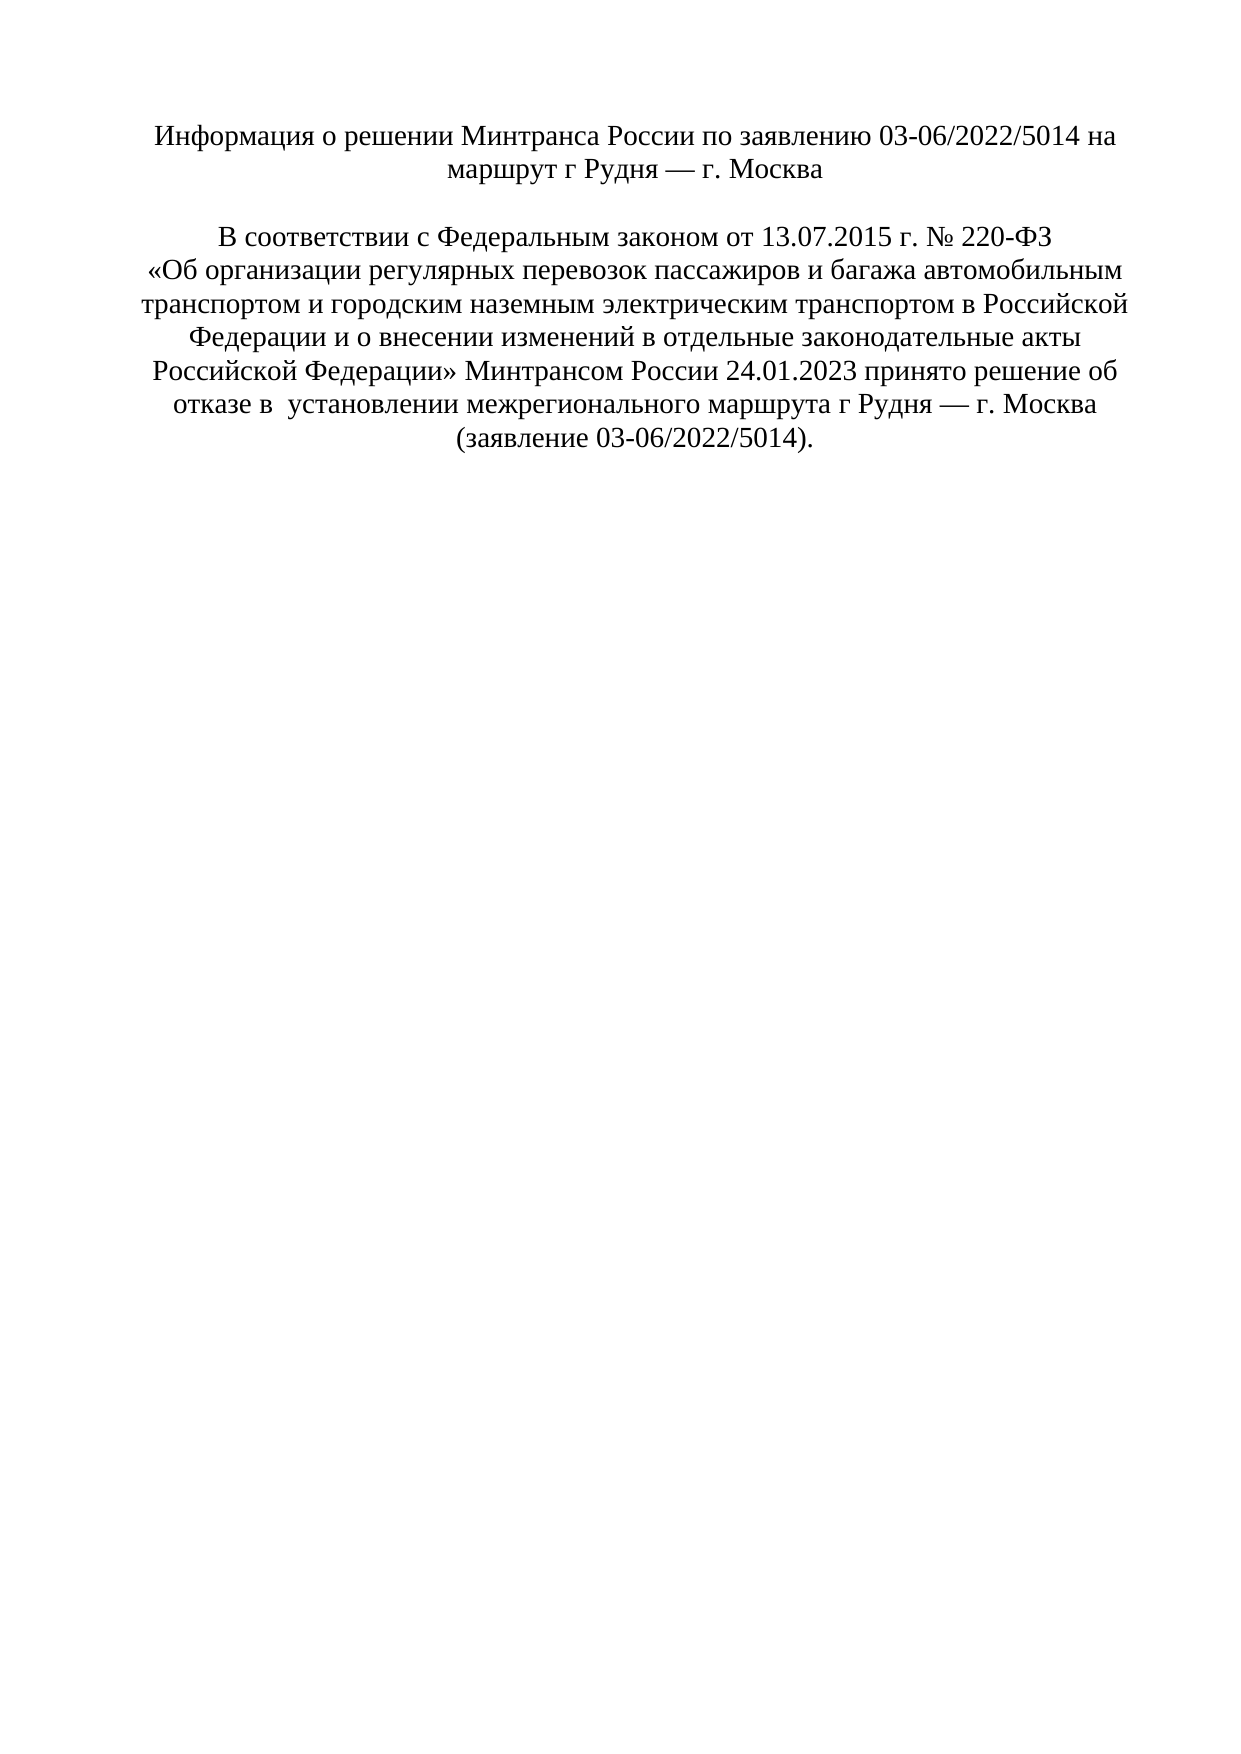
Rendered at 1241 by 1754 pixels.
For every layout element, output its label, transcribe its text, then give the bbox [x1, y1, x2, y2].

text В соответствии с Федеральным законом от 13.07.2015 г. № 220-ФЗ «Об организации регулярных перевозок пассажиров и багажа автомобильным транспортом и городским наземным электрическим транспортом в Российской Федерации и о внесении изменений в отдельные законодательные акты Российской Федерации» Минтрансом России 24.01.2023 принято решение об отказе в установлении межрегионального маршрута г Рудня — г. Москва (заявление 03-06/2022/5014). [118, 219, 1152, 453]
text Информация о решении Минтранса России по заявлению 03-06/2022/5014 на маршрут г Рудня — г. Москва [118, 118, 1152, 185]
